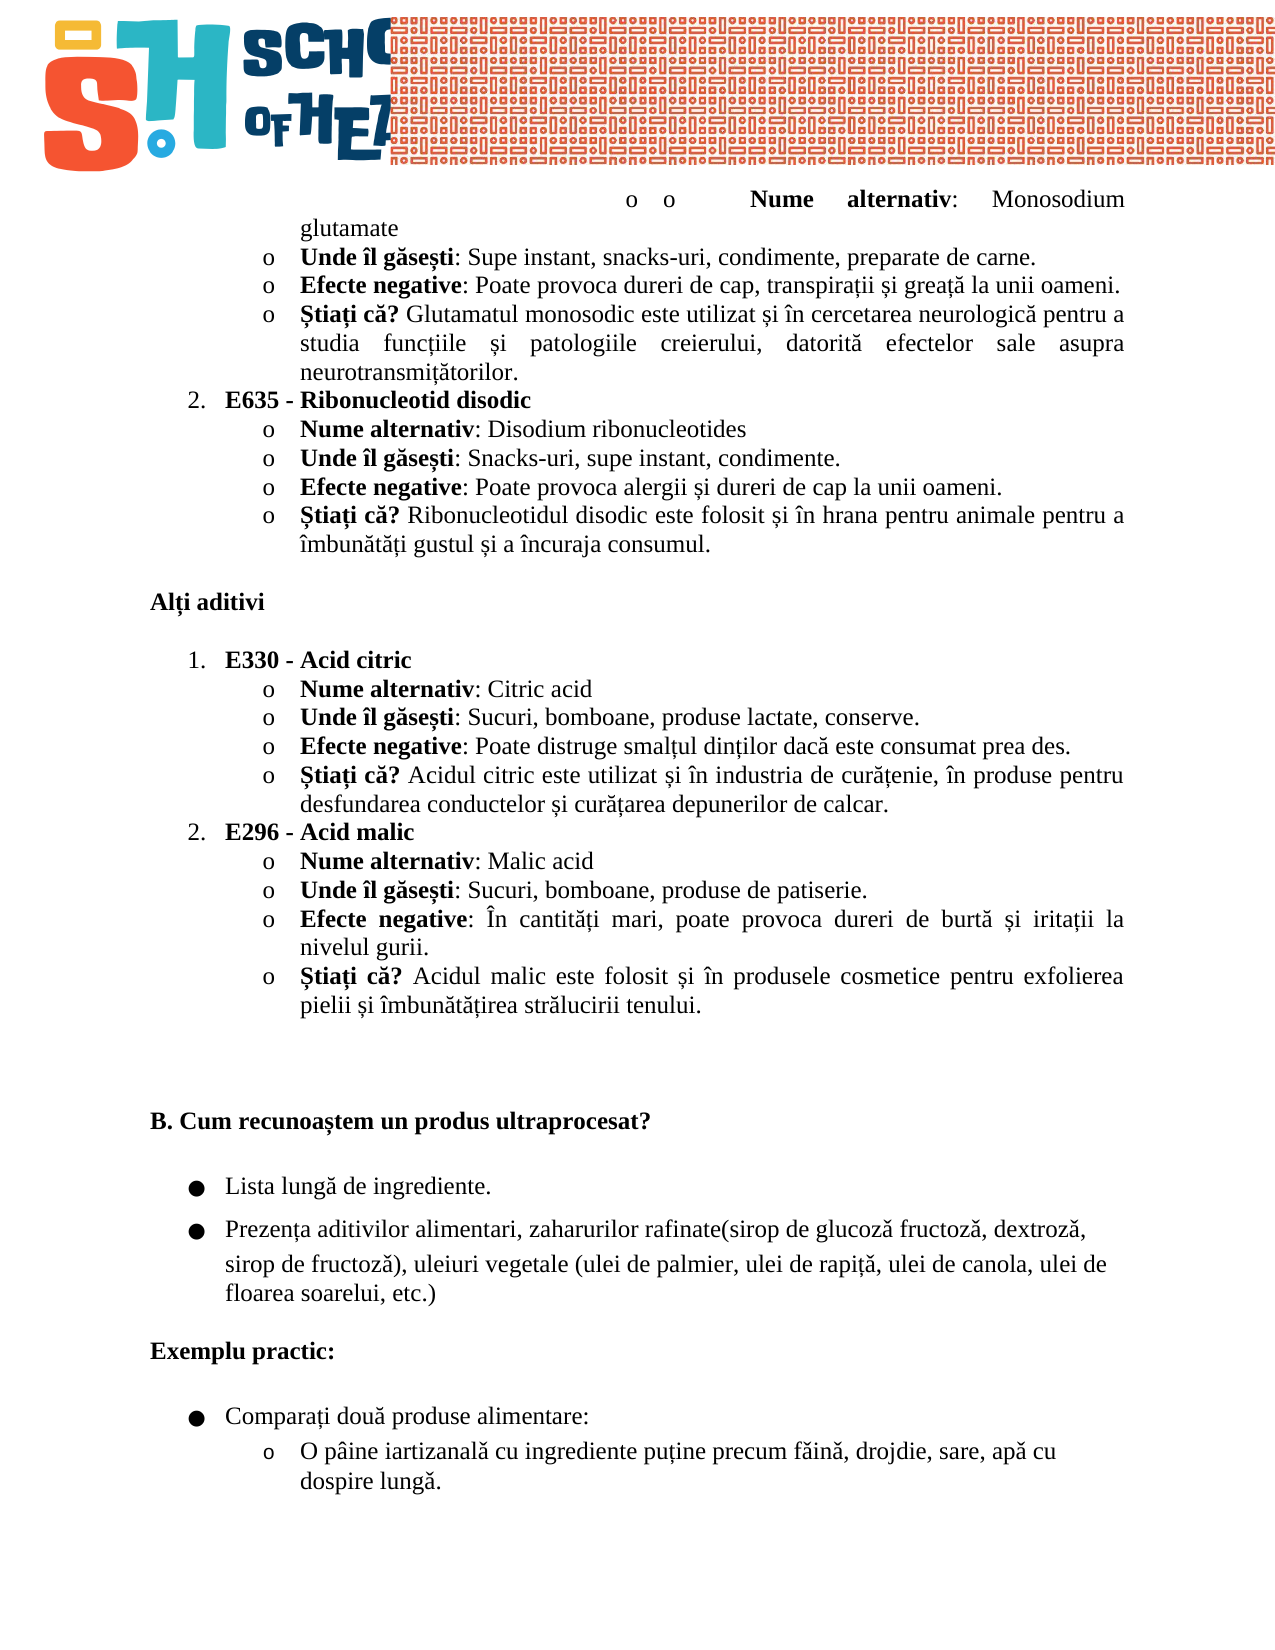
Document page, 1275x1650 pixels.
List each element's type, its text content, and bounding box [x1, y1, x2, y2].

list Prezența aditivilor alimentari, zaharurilor rafinate(sirop de glucozǎ fructozǎ, dextrozǎ, sirop de fructozǎ), uleiuri vegetale (ulei de palmier, ulei de rapițǎ, ulei de canola, ulei de floarea soarelui, etc.) [187, 1206, 1125, 1307]
list O pâine iartizanalǎ cu ingrediente puține precum fǎinǎ, drojdie, sare, apǎ cu dospire lungǎ. [262, 1436, 1125, 1495]
list Știați că? Ribonucleotidul disodic este folosit și în hrana pentru animale pentru a îmbunătăți gustul și a încuraja consumul. [262, 500, 1125, 558]
list Știați că? Acidul malic este folosit și în produsele cosmetice pentru exfolierea pielii și îmbunătățirea strălucirii tenului. [262, 961, 1125, 1019]
list Nume alternativ: Monosodium glutamate [262, 155, 1125, 242]
text Alți aditivi [150, 587, 1125, 616]
list Știați că? Acidul citric este utilizat și în industria de curățenie, în produse pentru desfundarea conductelor și curățarea depunerilor de calcar. [262, 760, 1125, 817]
list Efecte negative: Poate provoca dureri de cap, transpirații și greață la unii oameni. [262, 270, 1125, 299]
list Efecte negative: În cantități mari, poate provoca dureri de burtă și iritații la nivelul gurii. [262, 904, 1125, 961]
text B. Cum recunoaștem un produs ultraprocesat? [150, 1106, 1125, 1134]
list Lista lungă de ingrediente. [187, 1164, 1125, 1206]
list Știați că? Glutamatul monosodic este utilizat și în cercetarea neurologică pentru a studia funcțiile și patologiile creierului, datorită efectelor sale asupra neurotransmițătorilor. [262, 299, 1125, 385]
list Nume alternativ: Disodium ribonucleotides [262, 414, 1125, 443]
list Efecte negative: Poate distruge smalțul dinților dacă este consumat prea des. [262, 731, 1125, 760]
list Nume alternativ: Malic acid [262, 846, 1125, 875]
list Unde îl găsești: Snacks-uri, supe instant, condimente. [262, 443, 1125, 472]
list Unde îl găsești: Supe instant, snacks-uri, condimente, preparate de carne. [262, 242, 1125, 270]
text Exemplu practic: [150, 1336, 1125, 1364]
picture [40, 17, 1275, 178]
list Unde îl găsești: Sucuri, bomboane, produse de patiserie. [262, 875, 1125, 904]
list Nume alternativ: Citric acid [262, 674, 1125, 702]
list Efecte negative: Poate provoca alergii și dureri de cap la unii oameni. [262, 472, 1125, 500]
list E330 - Acid citric [187, 645, 1125, 674]
list E296 - Acid malic [187, 817, 1125, 846]
list Unde îl găsești: Sucuri, bomboane, produse lactate, conserve. [262, 702, 1125, 731]
list Comparați două produse alimentare: [187, 1394, 1125, 1436]
list E635 - Ribonucleotid disodic [187, 385, 1125, 414]
